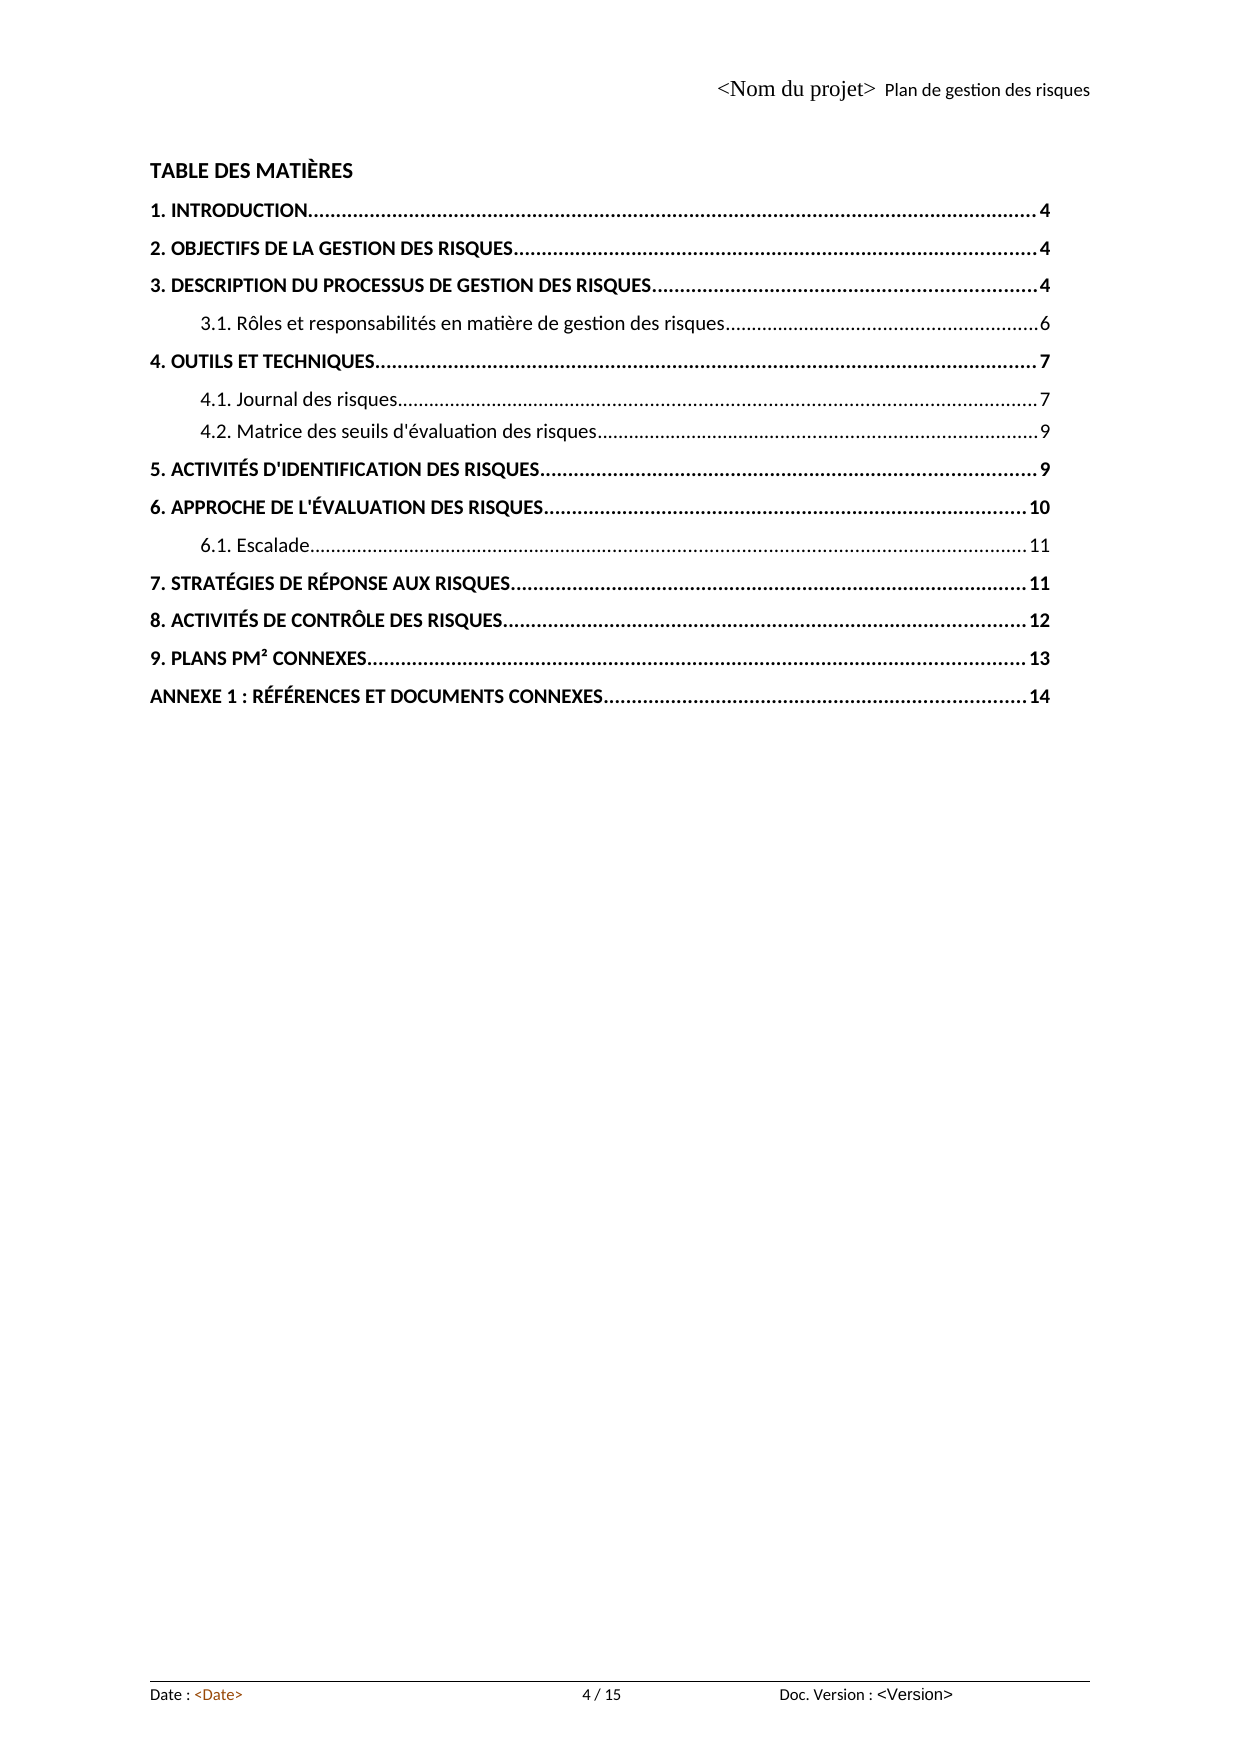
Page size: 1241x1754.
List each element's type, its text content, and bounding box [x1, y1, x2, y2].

text 9. Plans PM² connexes 13 [150, 646, 1015, 671]
text 4.2. Matrice des seuils d'évaluation des risques 9 [200, 418, 1015, 443]
text 6.1. Escalade 11 [200, 532, 1015, 557]
text 7. Stratégies de réponse aux risques 11 [150, 570, 1015, 595]
text 6. Approche de l'évaluation des risques 10 [150, 494, 1015, 519]
subtitle TABLE DES MATIÈRES [150, 156, 1090, 184]
text 4. Outils et techniques 7 [150, 348, 1015, 374]
text Annexe 1 : Références et documents connexes 14 [150, 683, 1015, 709]
text 5. Activités d'identification des risques 9 [150, 456, 1015, 481]
text 2. Objectifs de la gestion des risques 4 [150, 235, 1015, 260]
text 3. Description du processus de gestion des risques 4 [150, 273, 1015, 298]
text 4.1. Journal des risques 7 [200, 386, 1015, 412]
text 1. Introduction 4 [150, 197, 1015, 222]
text 8. Activités de contrôle des risques 12 [150, 608, 1015, 633]
text 3.1. Rôles et responsabilités en matière de gestion des risques 6 [200, 311, 1015, 336]
